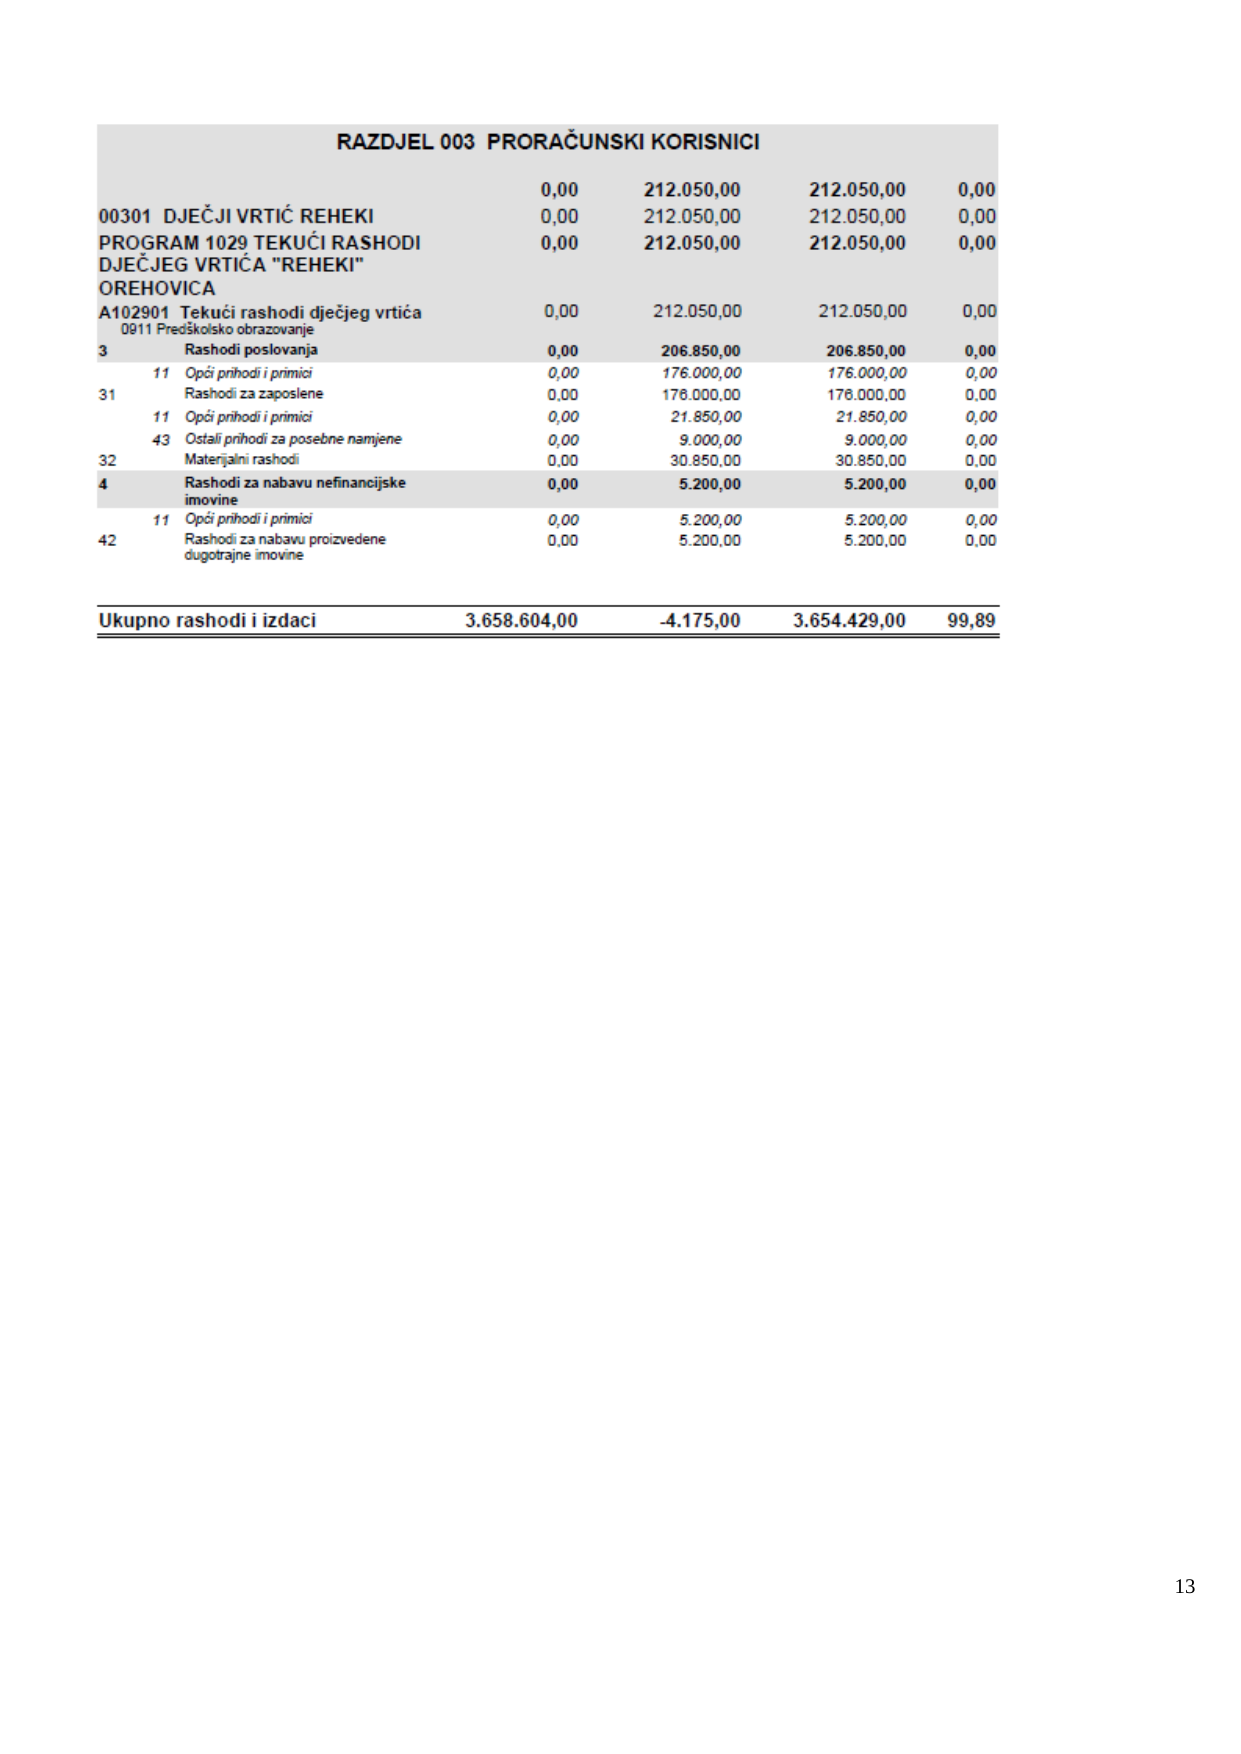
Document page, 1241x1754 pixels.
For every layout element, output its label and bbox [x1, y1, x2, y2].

picture [88, 124, 1022, 665]
